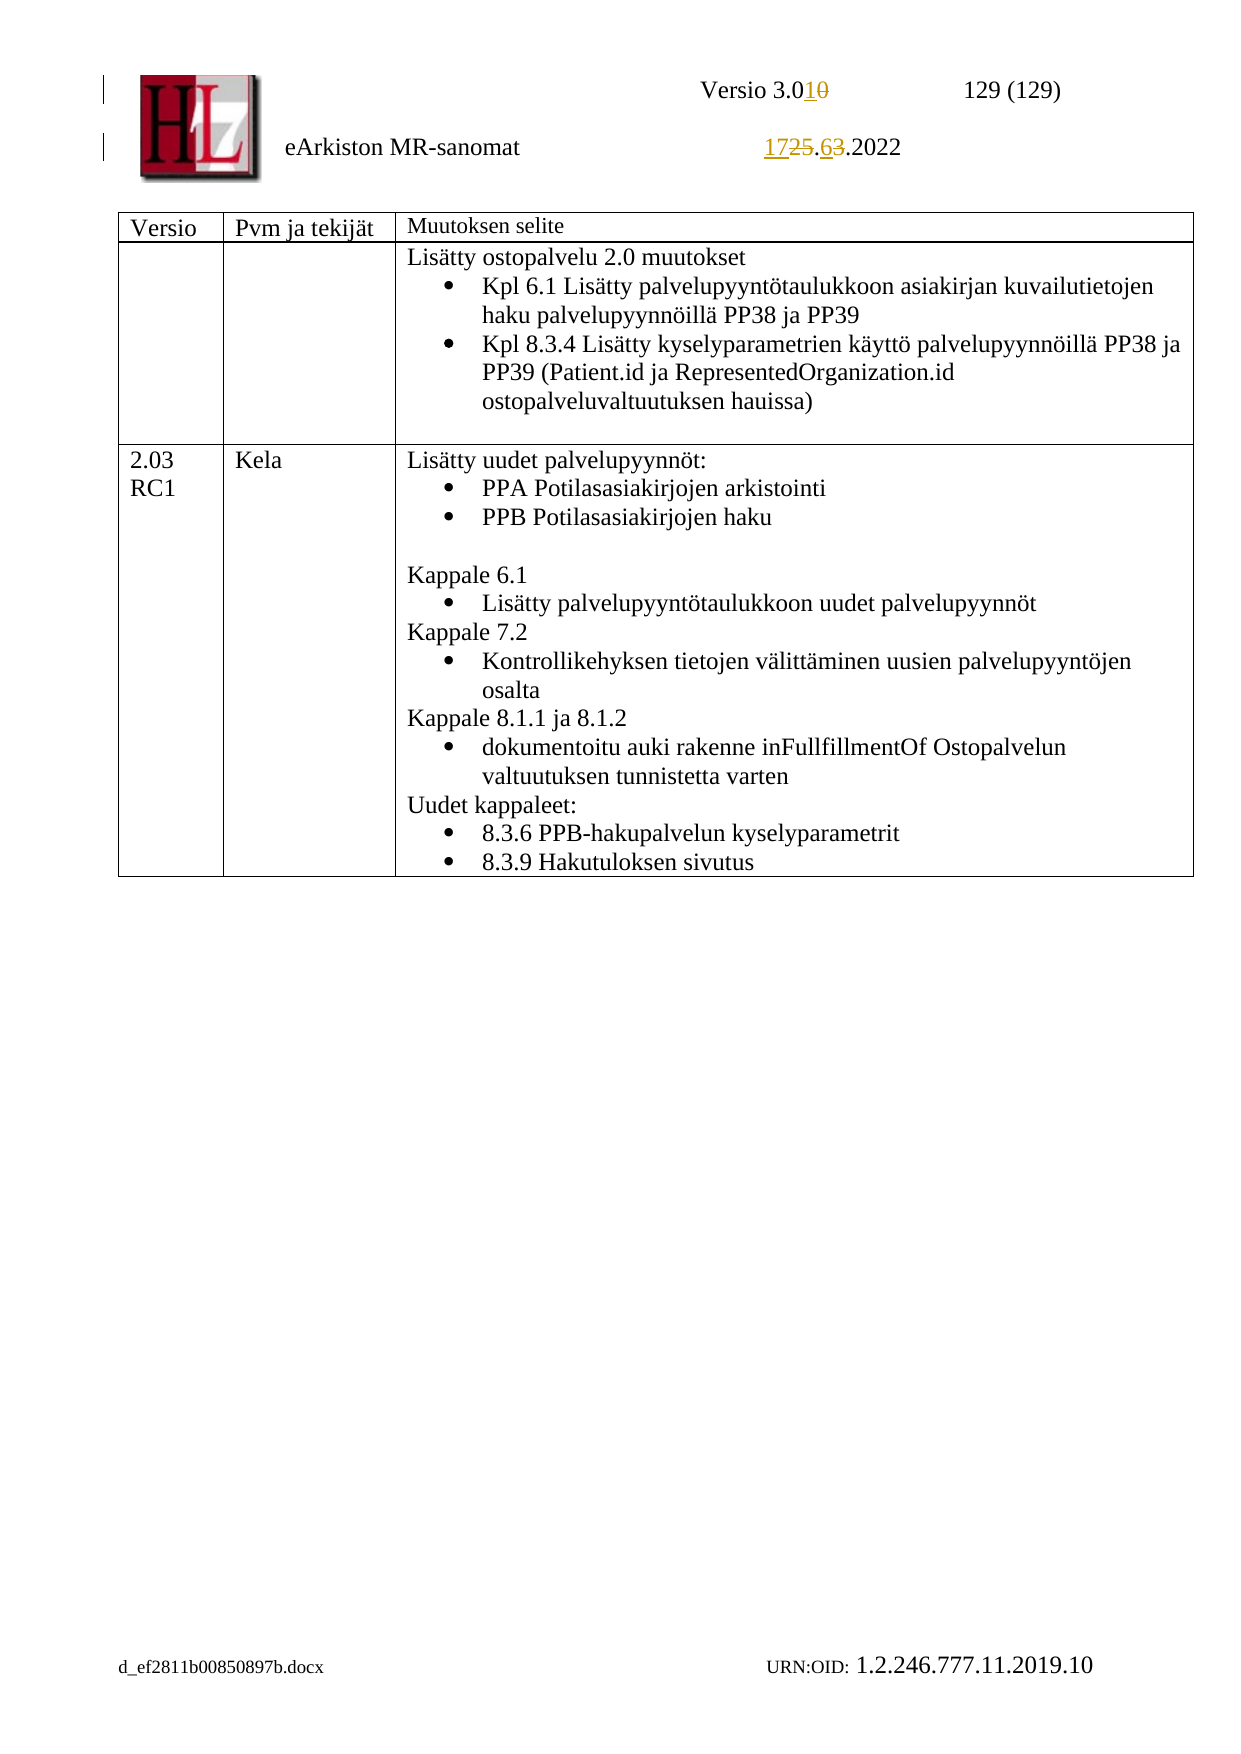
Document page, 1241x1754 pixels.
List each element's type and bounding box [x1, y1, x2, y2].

picture [140, 75, 263, 183]
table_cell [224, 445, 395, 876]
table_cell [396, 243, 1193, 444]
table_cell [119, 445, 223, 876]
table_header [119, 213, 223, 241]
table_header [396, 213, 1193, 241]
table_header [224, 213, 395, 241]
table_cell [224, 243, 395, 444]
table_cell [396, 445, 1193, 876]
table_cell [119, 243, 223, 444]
